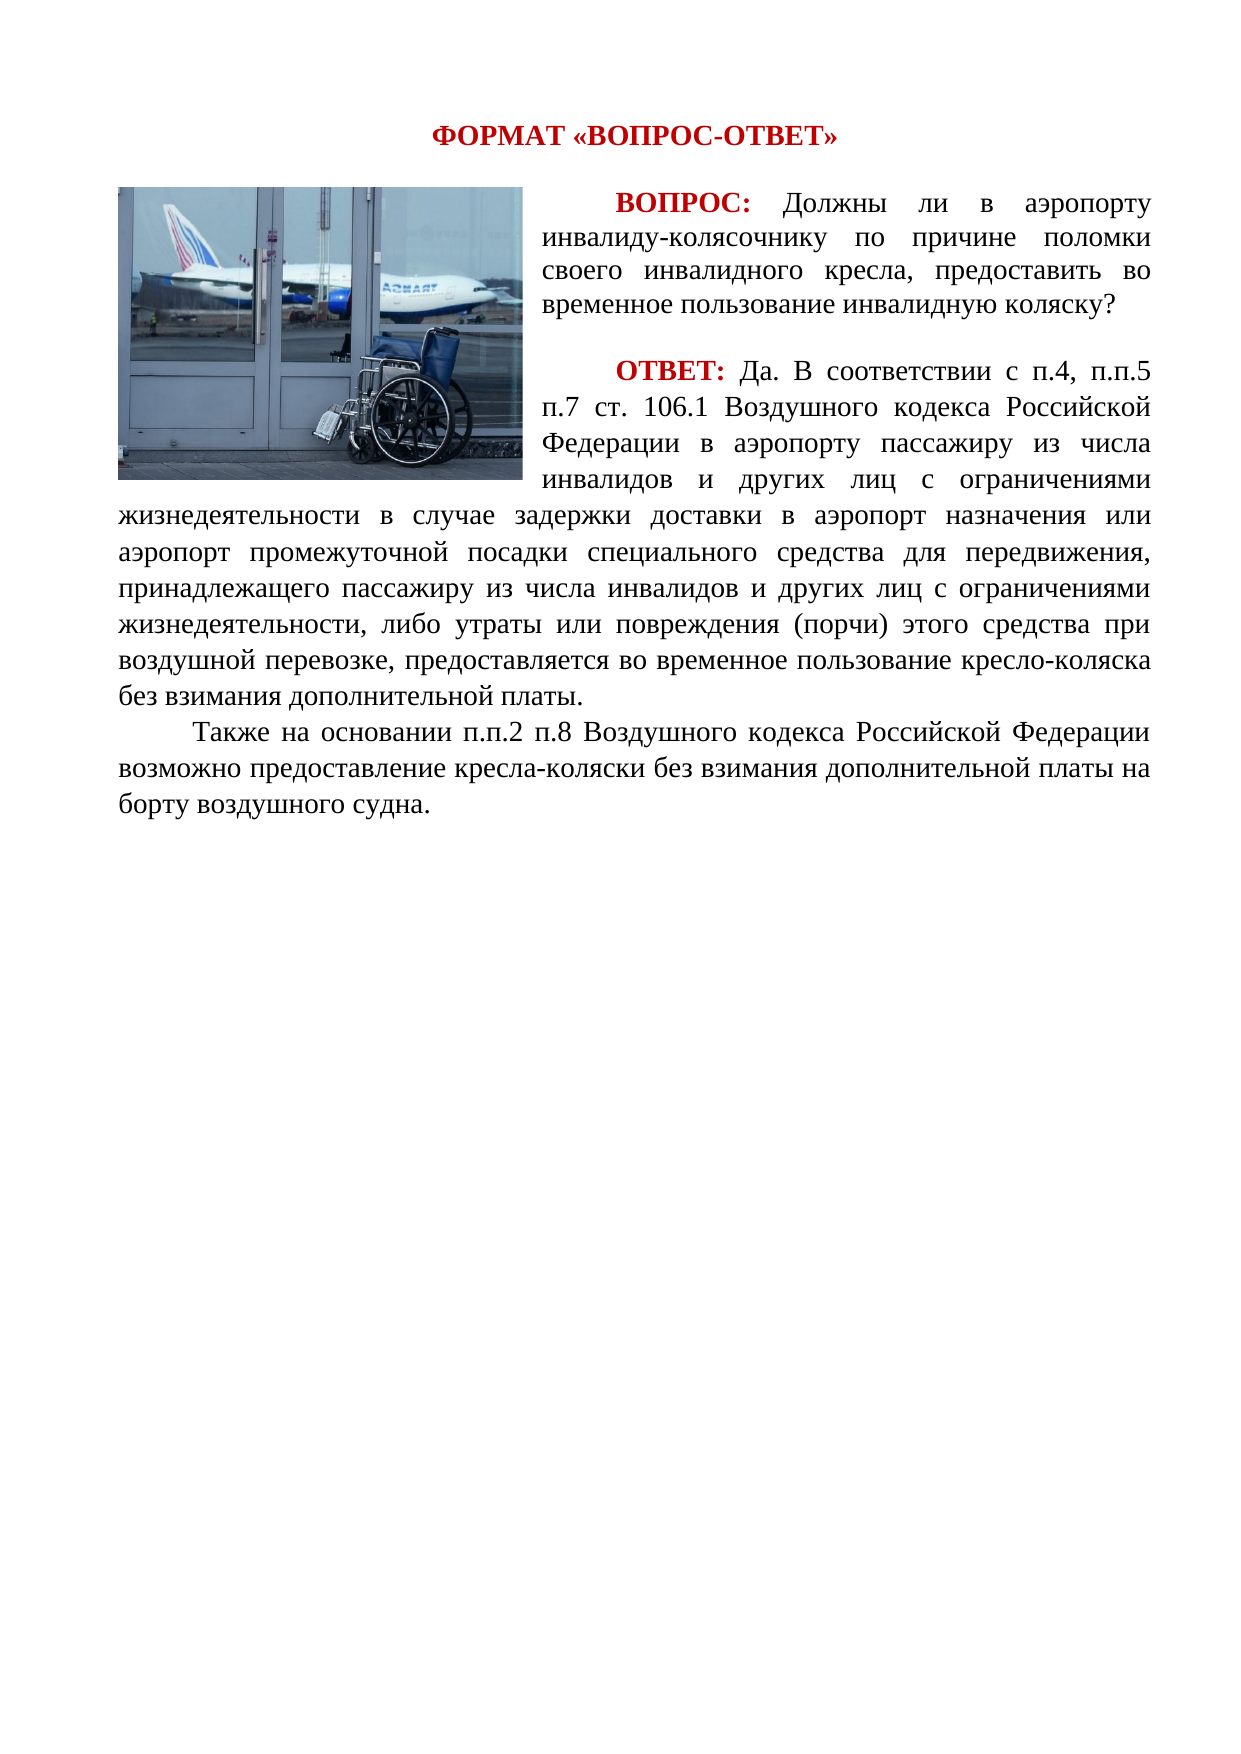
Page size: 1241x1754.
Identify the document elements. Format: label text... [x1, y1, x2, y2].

text Также на основании п.п.2 п.8 Воздушного кодекса Российской Федерации возможно предоставление кресла-коляски без взимания дополнительной платы на борту воздушного судна. [118, 714, 1152, 820]
text ОТВЕТ: Да. В соответствии с п.4, п.п.5 п.7 ст. 106.1 Воздушного кодекса Российской Федерации в аэропорту пассажиру из числа инвалидов и других лиц с ограничениями жизнедеятельности в случае задержки доставки в аэропорт назначения или аэропорт промежуточной посадки специального средства для передвижения, принадлежащего пассажиру из числа инвалидов и других лиц с ограничениями жизнедеятельности, либо утраты или повреждения (порчи) этого средства при воздушной перевозке, предоставляется во временное пользование кресло-коляска без взимания дополнительной платы. [118, 353, 1152, 534]
picture [118, 187, 523, 480]
text ФОРМАТ «ВОПРОС-ОТВЕТ» [118, 118, 1152, 152]
text ВОПРОС: Должны ли в аэропорту инвалиду-колясочнику по причине поломки своего инвалидного кресла, предоставить во временное пользование инвалидную коляску? [118, 185, 1152, 319]
text ОТВЕТ: Да. В соответствии с п.4, п.п.5 п.7 ст. 106.1 Воздушного кодекса Российской Федерации в аэропорту пассажиру из числа инвалидов и других лиц с ограничениями жизнедеятельности в случае задержки доставки в аэропорт назначения или аэропорт промежуточной посадки специального средства для передвижения, принадлежащего пассажиру из числа инвалидов и других лиц с ограничениями жизнедеятельности, либо утраты или повреждения (порчи) этого средства при воздушной перевозке, предоставляется во временное пользование кресло-коляска без взимания дополнительной платы. [118, 639, 1152, 712]
